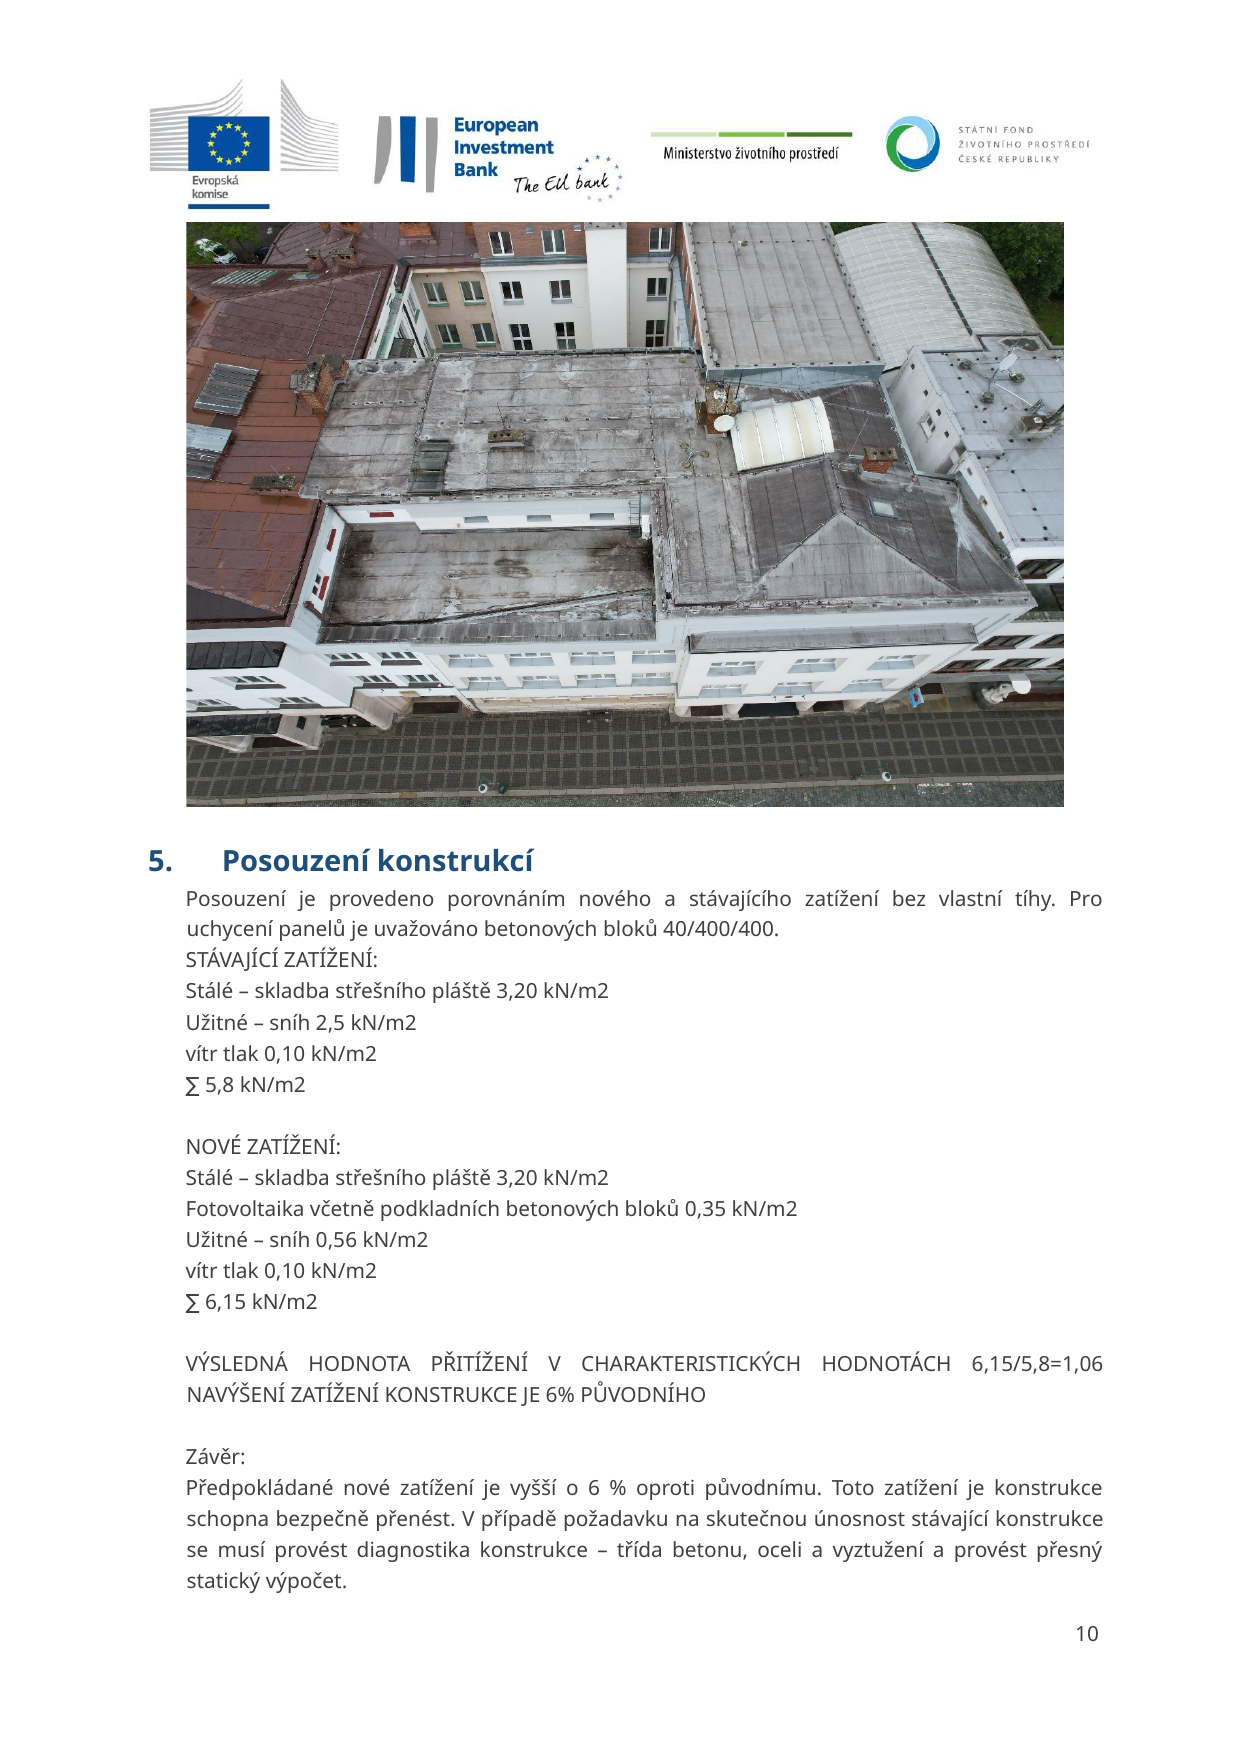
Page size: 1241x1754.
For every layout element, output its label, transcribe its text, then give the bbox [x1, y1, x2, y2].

text vítr tlak 0,10 kN/m2 [185, 1039, 1104, 1067]
text Užitné – sníh 0,56 kN/m2 [185, 1225, 1104, 1253]
text ∑ 6,15 kN/m2 [185, 1287, 1104, 1316]
text Užitné – sníh 2,5 kN/m2 [185, 1008, 1104, 1036]
text ∑ 5,8 kN/m2 [185, 1070, 1104, 1098]
text Fotovoltaika včetně podkladních betonových bloků 0,35 kN/m2 [185, 1194, 1104, 1222]
text Stálé – skladba střešního pláště 3,20 kN/m2 [185, 1163, 1104, 1191]
text Posouzení je provedeno porovnáním nového a stávajícího zatížení bez vlastní tíhy. Pro uchycení panelů je uvažováno betonových bloků 40/400/400. [185, 884, 1104, 943]
text VÝSLEDNÁ HODNOTA PŘITÍŽENÍ V CHARAKTERISTICKÝCH HODNOTÁCH 6,15/5,8=1,06 NAVÝŠENÍ ZATÍŽENÍ KONSTRUKCE JE 6% PŮVODNÍHO [185, 1349, 1104, 1408]
picture [186, 222, 1064, 807]
picture [147, 73, 1093, 213]
text Závěr: [185, 1442, 1104, 1471]
text Předpokládané nové zatížení je vyšší o 6 % oproti původnímu. Toto zatížení je konstrukce schopna bezpečně přenést. V případě požadavku na skutečnou únosnost stávající konstrukce se musí provést diagnostika konstrukce – třída betonu, oceli a vyztužení a provést přesný statický výpočet. [185, 1473, 1104, 1594]
subtitle Posouzení konstrukcí [148, 841, 1104, 880]
text NOVÉ ZATÍŽENÍ: [185, 1132, 1104, 1160]
text STÁVAJÍCÍ ZATÍŽENÍ: [185, 946, 1104, 974]
text vítr tlak 0,10 kN/m2 [185, 1256, 1104, 1284]
text Stálé – skladba střešního pláště 3,20 kN/m2 [185, 977, 1104, 1005]
